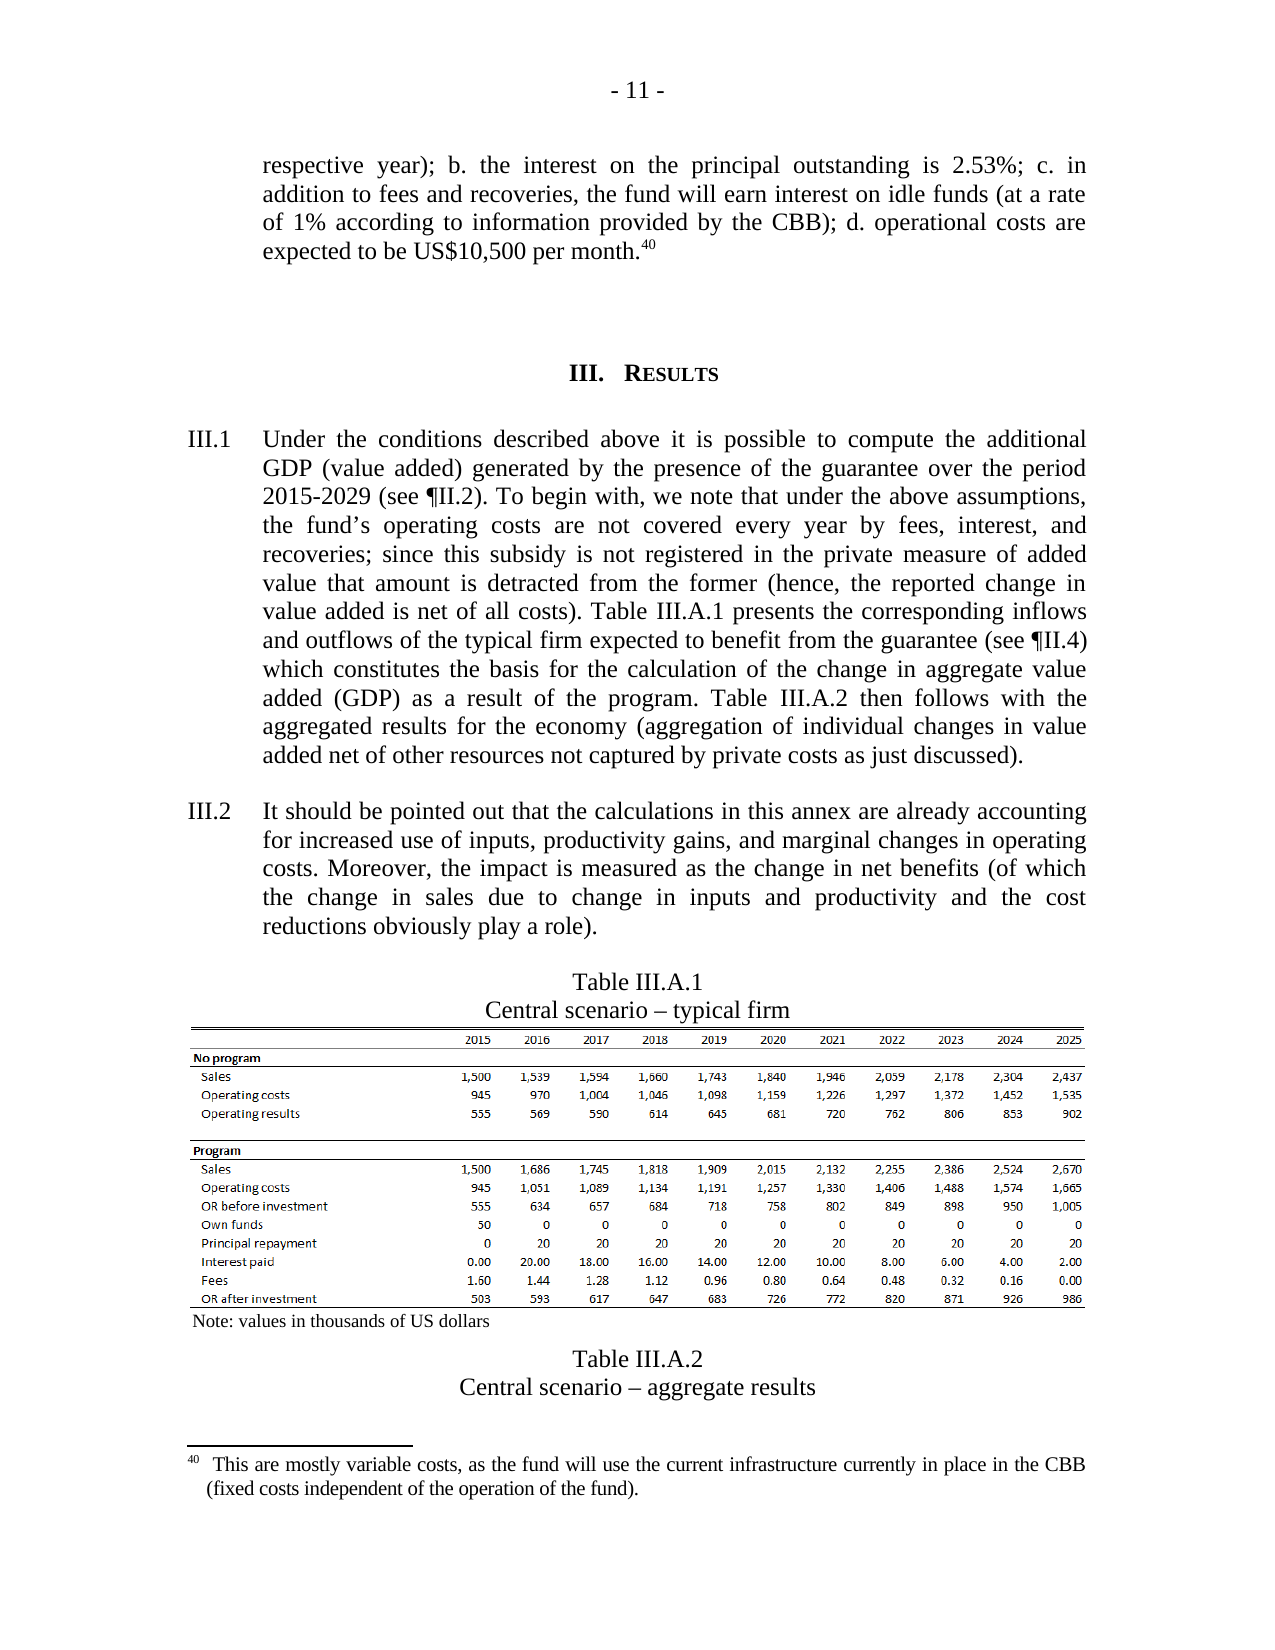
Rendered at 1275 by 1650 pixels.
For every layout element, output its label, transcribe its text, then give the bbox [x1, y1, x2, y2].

list Table III.A.2 [187, 1344, 1087, 1372]
list Central scenario – typical firm [187, 996, 1087, 1024]
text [187, 150, 1087, 265]
text Results [187, 358, 1087, 386]
text Under the conditions described above it is possible to compute the additional GDP (value added) generated by the presence of the guarantee over the period 2015-2029 (see ¶2.2). To begin with, we note that under the above assumptions, the fund’s operating costs are not covered every year by fees, interest, and recoveries; since this subsidy is not registered in the private measure of added value that amount is detracted from the former (hence, the reported change in value added is net of all costs). Table III.A.1 presents the corresponding inflows and outflows of the typical firm expected to benefit from the guarantee (see ¶2.3) which constitutes the basis for the calculation of the change in aggregate value added (GDP) as a result of the program. Table III.A.2 then follows with the aggregated results for the economy (aggregation of individual changes in value added net of other resources not captured by private costs as just discussed). [187, 424, 1087, 769]
picture [188, 1024, 1088, 1310]
list Table III.A.1 [187, 967, 1087, 996]
list Note: values in thousands of US dollars [187, 1309, 1087, 1331]
text It should be pointed out that the calculations in this annex are already accounting for increased use of inputs, productivity gains, and marginal changes in operating costs. Moreover, the impact is measured as the change in net benefits (of which the change in sales due to change in inputs and productivity and the cost reductions obviously play a role). [187, 796, 1087, 940]
list Central scenario – aggregate results [187, 1372, 1087, 1401]
